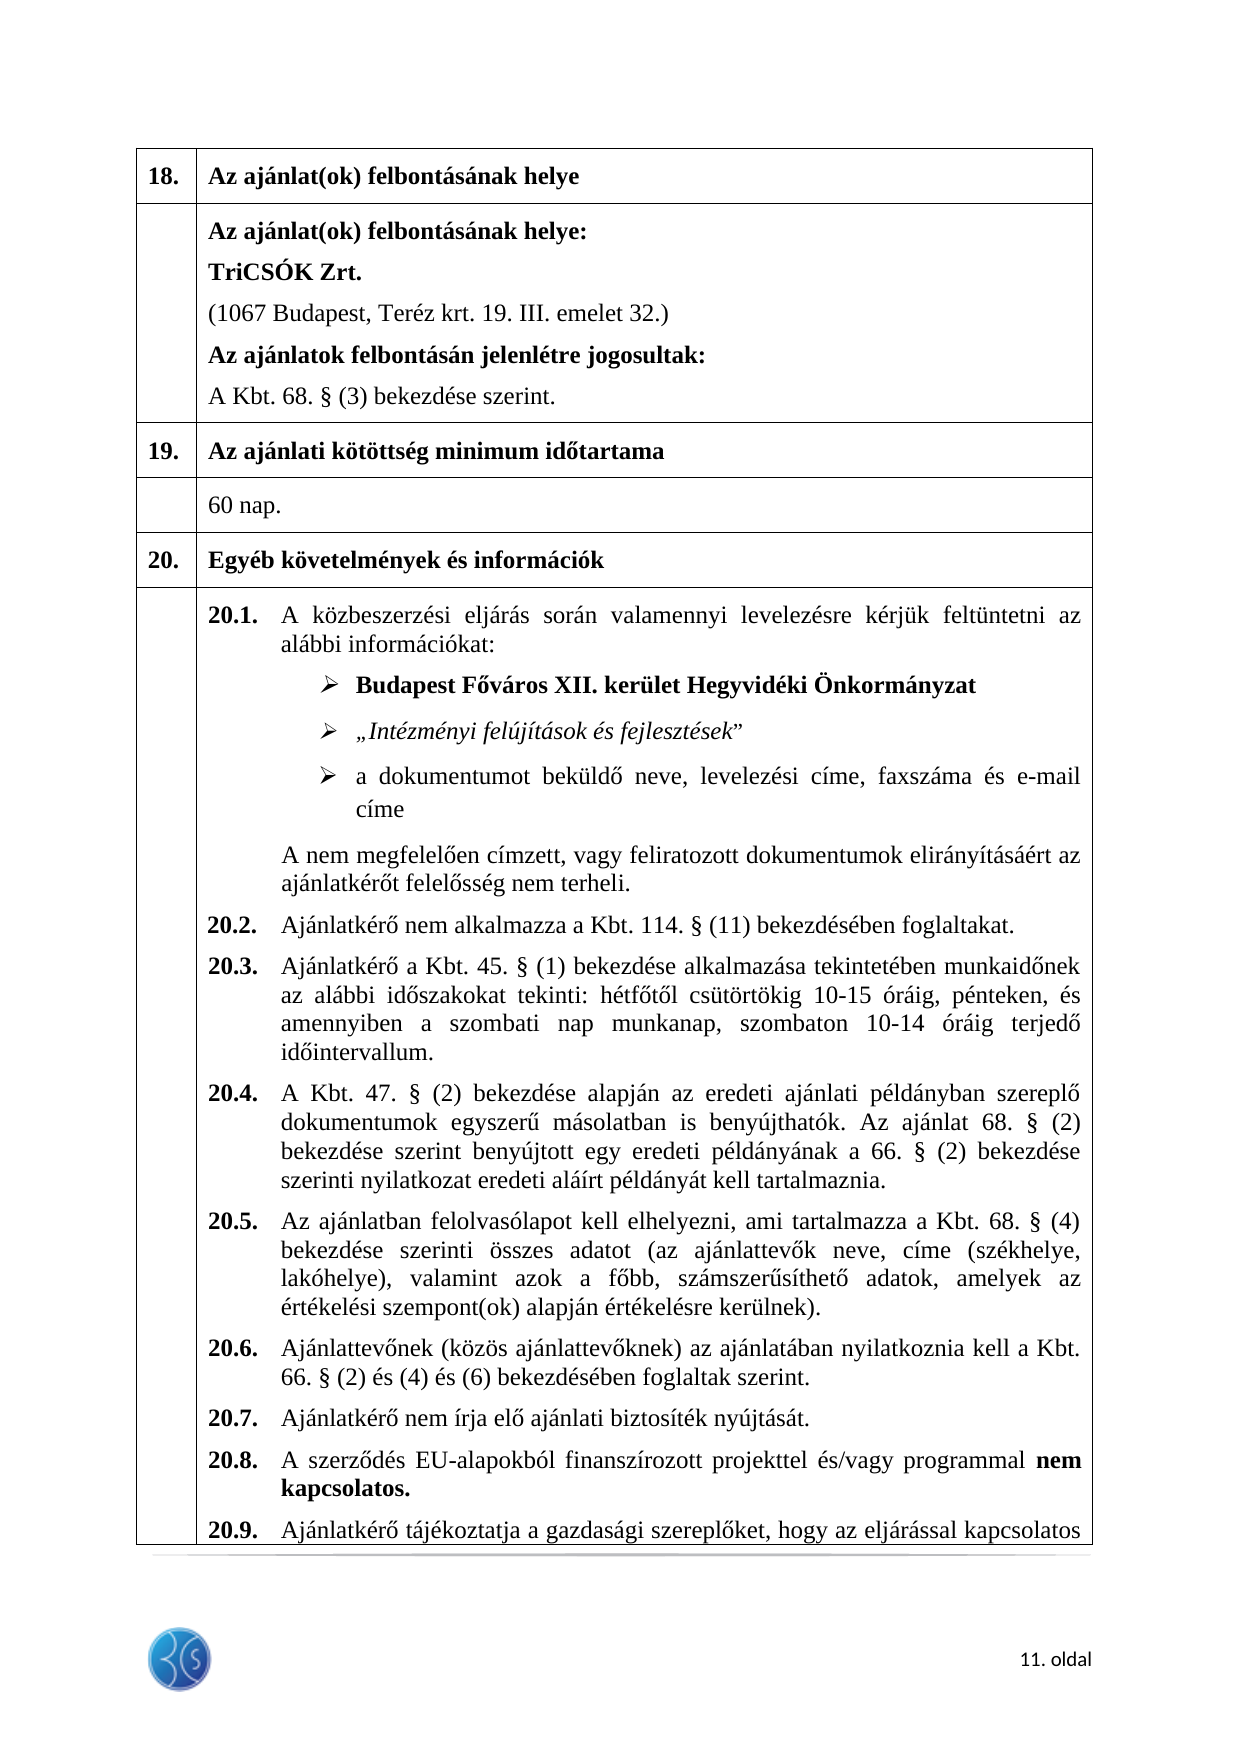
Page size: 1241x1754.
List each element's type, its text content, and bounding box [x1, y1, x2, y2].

table_cell [137, 533, 196, 587]
table_cell Az ajánlat(ok) felbontásának helye [197, 149, 1092, 202]
table_cell [137, 204, 196, 422]
table_cell [137, 149, 196, 202]
picture [147, 1627, 212, 1692]
table_cell Az ajánlati kötöttség minimum időtartama [197, 423, 1092, 477]
table_cell [137, 423, 196, 477]
table_cell [137, 588, 196, 1543]
picture [147, 1548, 1093, 1561]
table_cell Egyéb követelmények és információk [197, 533, 1092, 587]
table_cell 60 nap. [197, 478, 1092, 532]
table_cell Az ajánlat(ok) felbontásának helye: TriCSÓK Zrt. (1067 Budapest, Teréz krt. 19. III. emelet 32.) Az ajánlatok felbontásán jelenlétre jogosultak: A Kbt. 68. § (3) bekezdése szerint. [197, 204, 1092, 422]
table_cell [137, 478, 196, 532]
